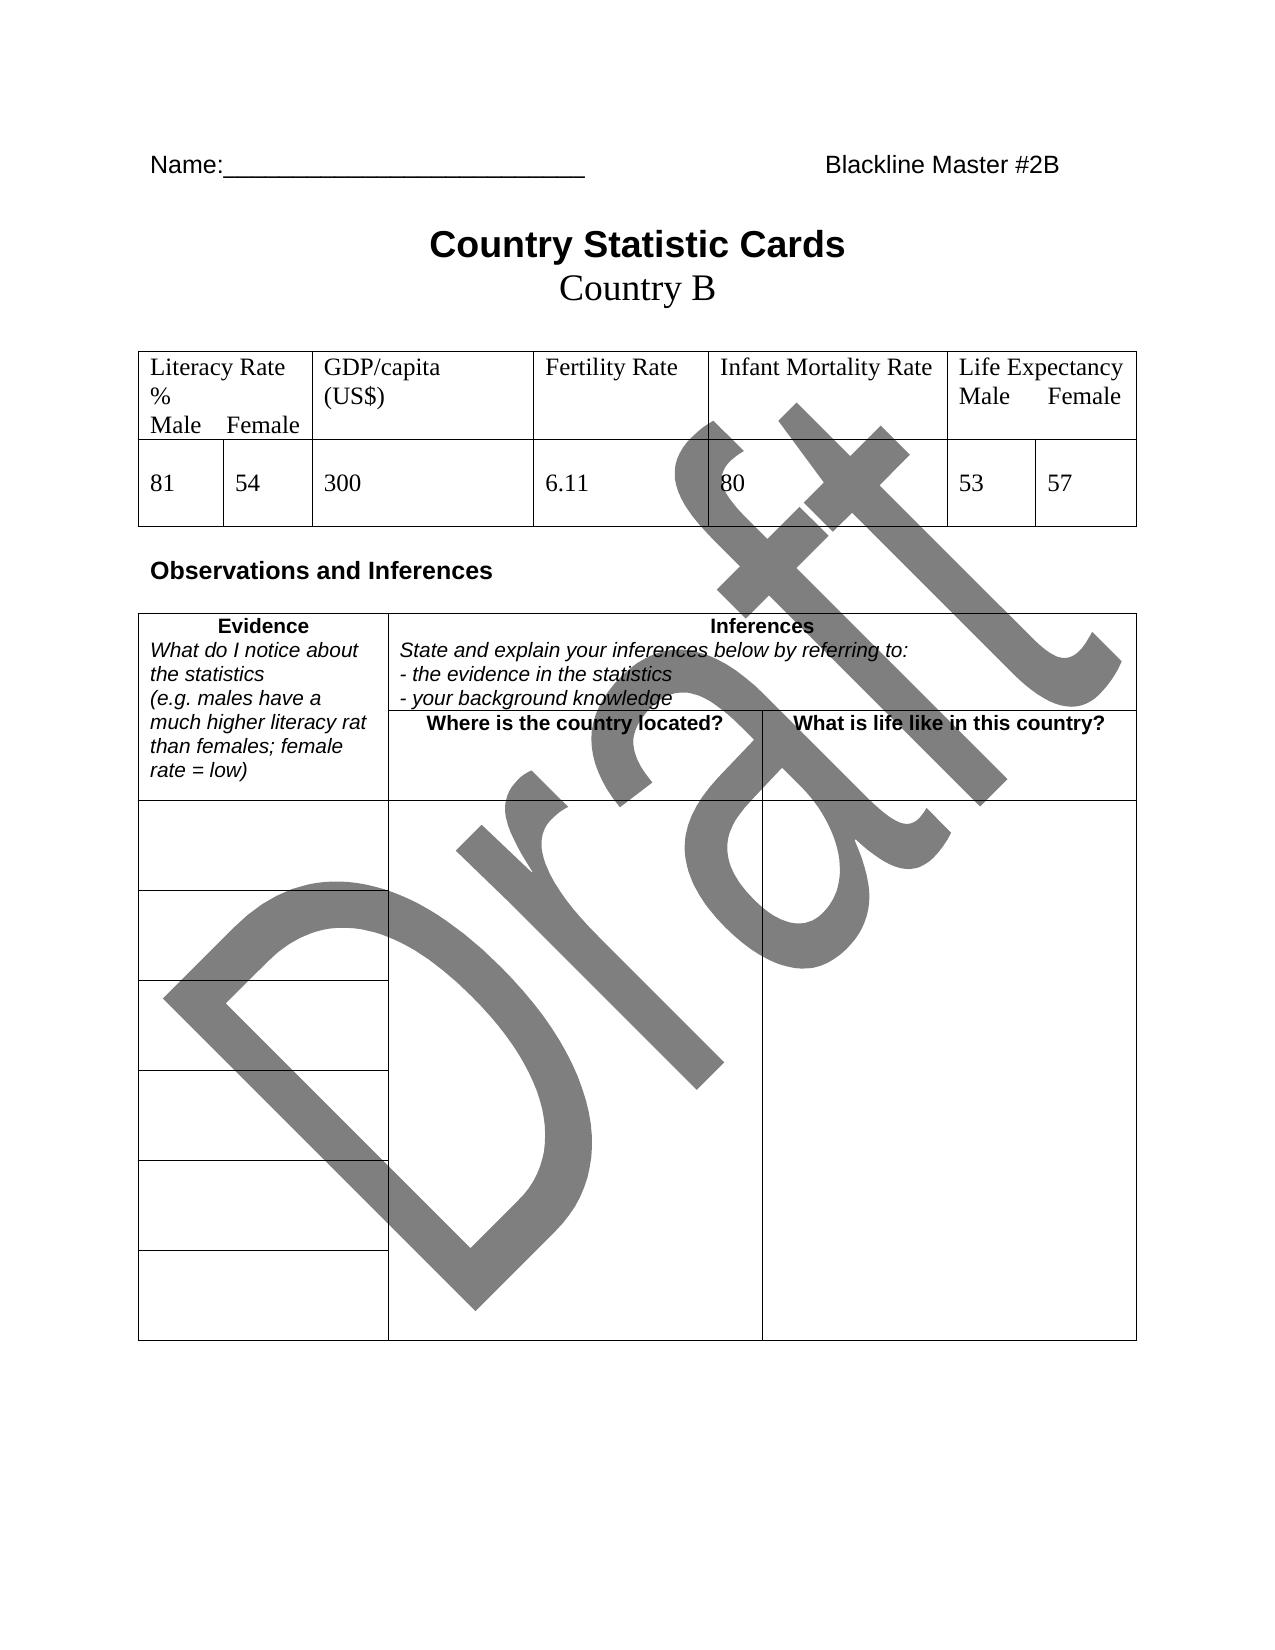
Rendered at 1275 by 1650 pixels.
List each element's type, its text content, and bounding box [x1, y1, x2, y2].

table_header Inferences State and explain your inferences below by referring to: - the evidence in the statistics - your background knowledge [389, 614, 1136, 710]
text Observations and Inferences [150, 556, 1125, 584]
table_cell Where is the country located? [389, 711, 762, 800]
table_cell 80 [709, 440, 947, 526]
table_cell 54 [224, 440, 312, 526]
table_cell 81 [139, 440, 223, 526]
table_cell [139, 891, 388, 980]
table_cell [139, 981, 388, 1070]
table_cell What is life like in this country? [763, 711, 1136, 800]
table_header Fertility Rate [534, 352, 708, 438]
table_cell 300 [313, 440, 533, 526]
text Name:__________________________ Blackline Master #2B [150, 150, 1125, 179]
table_cell [763, 801, 1136, 1340]
table_cell [139, 1251, 388, 1340]
table_cell 53 [948, 440, 1035, 526]
table_cell 57 [1036, 440, 1136, 526]
table_cell [139, 1071, 388, 1160]
table_cell [139, 1161, 388, 1250]
table_header Evidence What do I notice about the statistics (e.g. males have a much higher literacy rat than females; female rate = low) [139, 614, 388, 800]
table_cell [139, 801, 388, 890]
text Country B [150, 265, 1125, 308]
table_header Life Expectancy Male Female [948, 352, 1136, 438]
text Country Statistic Cards [150, 222, 1125, 265]
table_header GDP/capita (US$) [313, 352, 533, 438]
table_cell [389, 801, 762, 1340]
table_cell 6.11 [534, 440, 708, 526]
table_header Infant Mortality Rate [709, 352, 947, 438]
table_header Literacy Rate % Male Female [139, 352, 312, 438]
